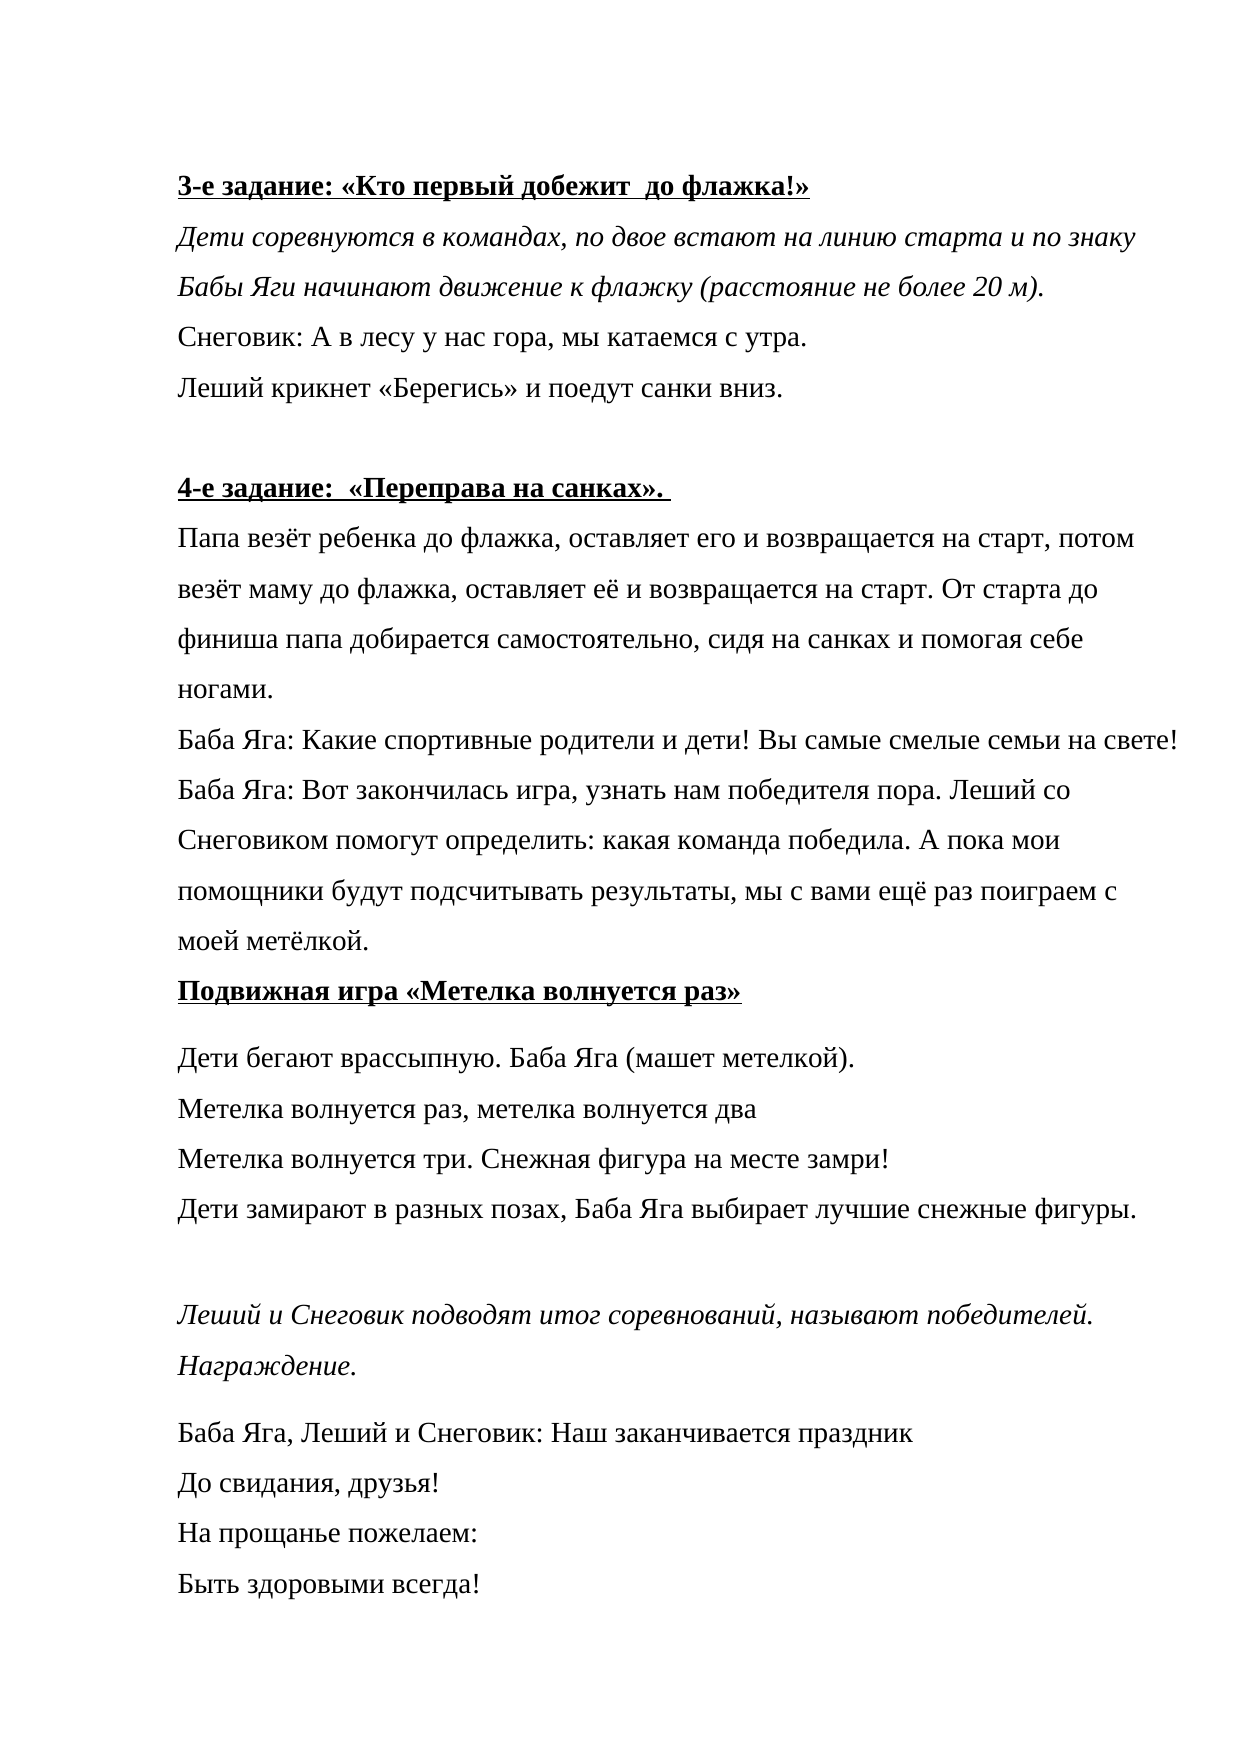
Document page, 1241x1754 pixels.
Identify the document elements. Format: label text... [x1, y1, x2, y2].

text Дети бегают врассыпную. Баба Яга (машет метелкой). Метелка волнуется раз, метелка волнуется два Метелка волнуется три. Снежная фигура на месте замри! Дети замирают в разных позах, Баба Яга выбирает лучшие снежные фигуры. [177, 1040, 1181, 1267]
text Баба Яга, Леший и Снеговик: Наш заканчивается праздник До свидания, друзья! На прощанье пожелаем: Быть здоровыми всегда! [177, 1415, 1181, 1599]
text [177, 118, 1181, 1007]
text Леший и Снеговик подводят итог соревнований, называют победителей. Награждение. [177, 1297, 1181, 1381]
